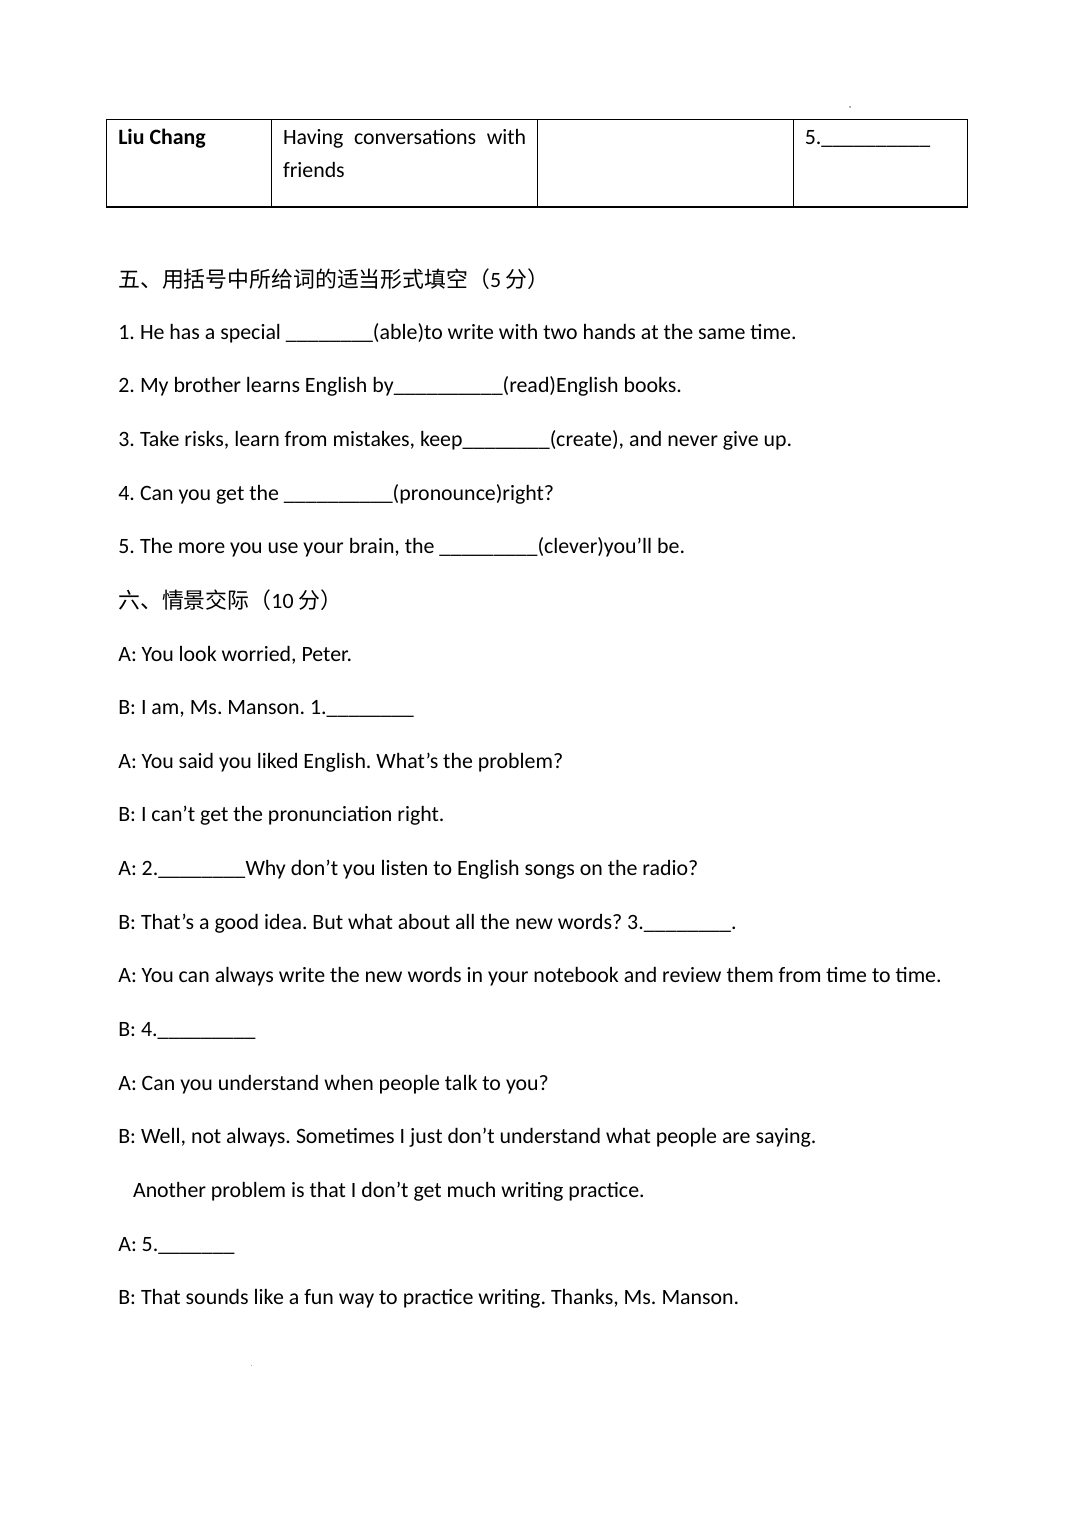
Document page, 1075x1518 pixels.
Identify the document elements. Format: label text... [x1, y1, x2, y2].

list A: You look worried, Peter. [118, 637, 957, 669]
list A: 5._______ [118, 1227, 957, 1259]
list B: 4._________ [118, 1012, 957, 1045]
list My brother learns English by__________(read)English books. [118, 368, 957, 401]
list A: 2.________Why don’t you listen to English songs on the radio? [118, 851, 957, 884]
table_cell 5.__________ [794, 120, 967, 206]
table_cell Liu Chang [107, 120, 271, 206]
list A: You can always write the new words in your notebook and review them from time to time. [118, 958, 957, 991]
list A: You said you liked English. What’s the problem? [118, 744, 957, 777]
list 用括号中所给词的适当形式填空（5分） [118, 261, 957, 294]
list The more you use your brain, the _________(clever)you’ll be. [118, 529, 957, 562]
list B: I can’t get the pronunciation right. [118, 798, 957, 830]
list Another problem is that I don’t get much writing practice. [118, 1173, 957, 1206]
list B: That sounds like a fun way to practice writing. Thanks, Ms. Manson. [118, 1280, 957, 1313]
list Take risks, learn from mistakes, keep________(create), and never give up. [118, 422, 957, 455]
list He has a special ________(able)to write with two hands at the same time. [118, 315, 957, 348]
list 情景交际（10分） [118, 583, 957, 616]
list Can you get the __________(pronounce)right? [118, 476, 957, 508]
table_cell [538, 120, 793, 206]
list B: Well, not always. Sometimes I just don’t understand what people are saying. [118, 1119, 957, 1152]
table_cell Having conversations with friends [272, 120, 537, 206]
list A: Can you understand when people talk to you? [118, 1066, 957, 1099]
list B: That’s a good idea. But what about all the new words? 3.________. [118, 905, 957, 938]
list B: I am, Ms. Manson. 1.________ [118, 690, 957, 723]
